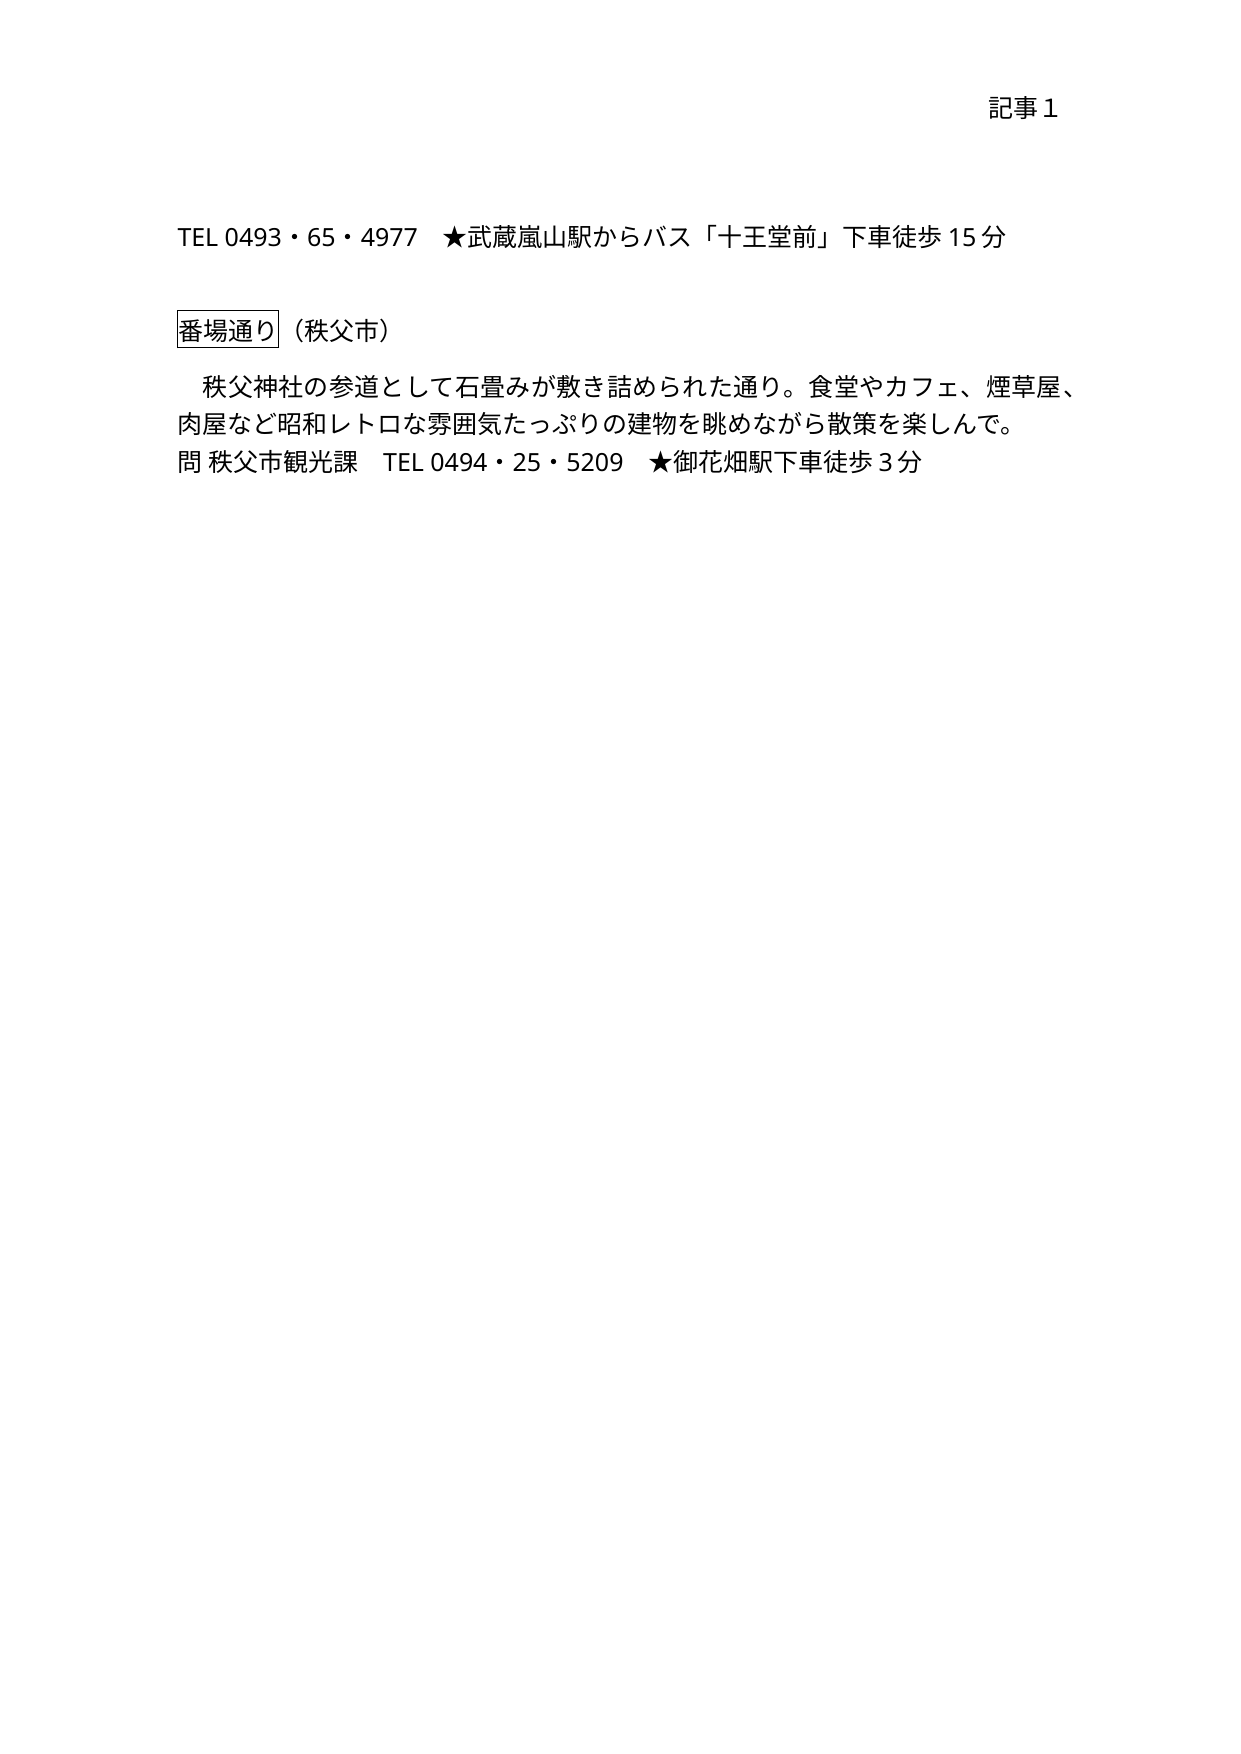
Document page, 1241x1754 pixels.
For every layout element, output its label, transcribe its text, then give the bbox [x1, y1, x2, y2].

text 問 秩父市観光課 TEL 0494・25・5209 ★御花畑駅下車徒歩3分 [177, 442, 1063, 479]
text 番場通り（秩父市） [177, 292, 1063, 367]
text 秩父神社の参道として石畳みが敷き詰められた通り。食堂やカフェ、煙草屋、肉屋など昭和レトロな雰囲気たっぷりの建物を眺めながら散策を楽しんで。 [177, 367, 1063, 442]
text TEL 0493・65・4977 ★武蔵嵐山駅からバス「十王堂前」下車徒歩15分 [177, 217, 1063, 254]
